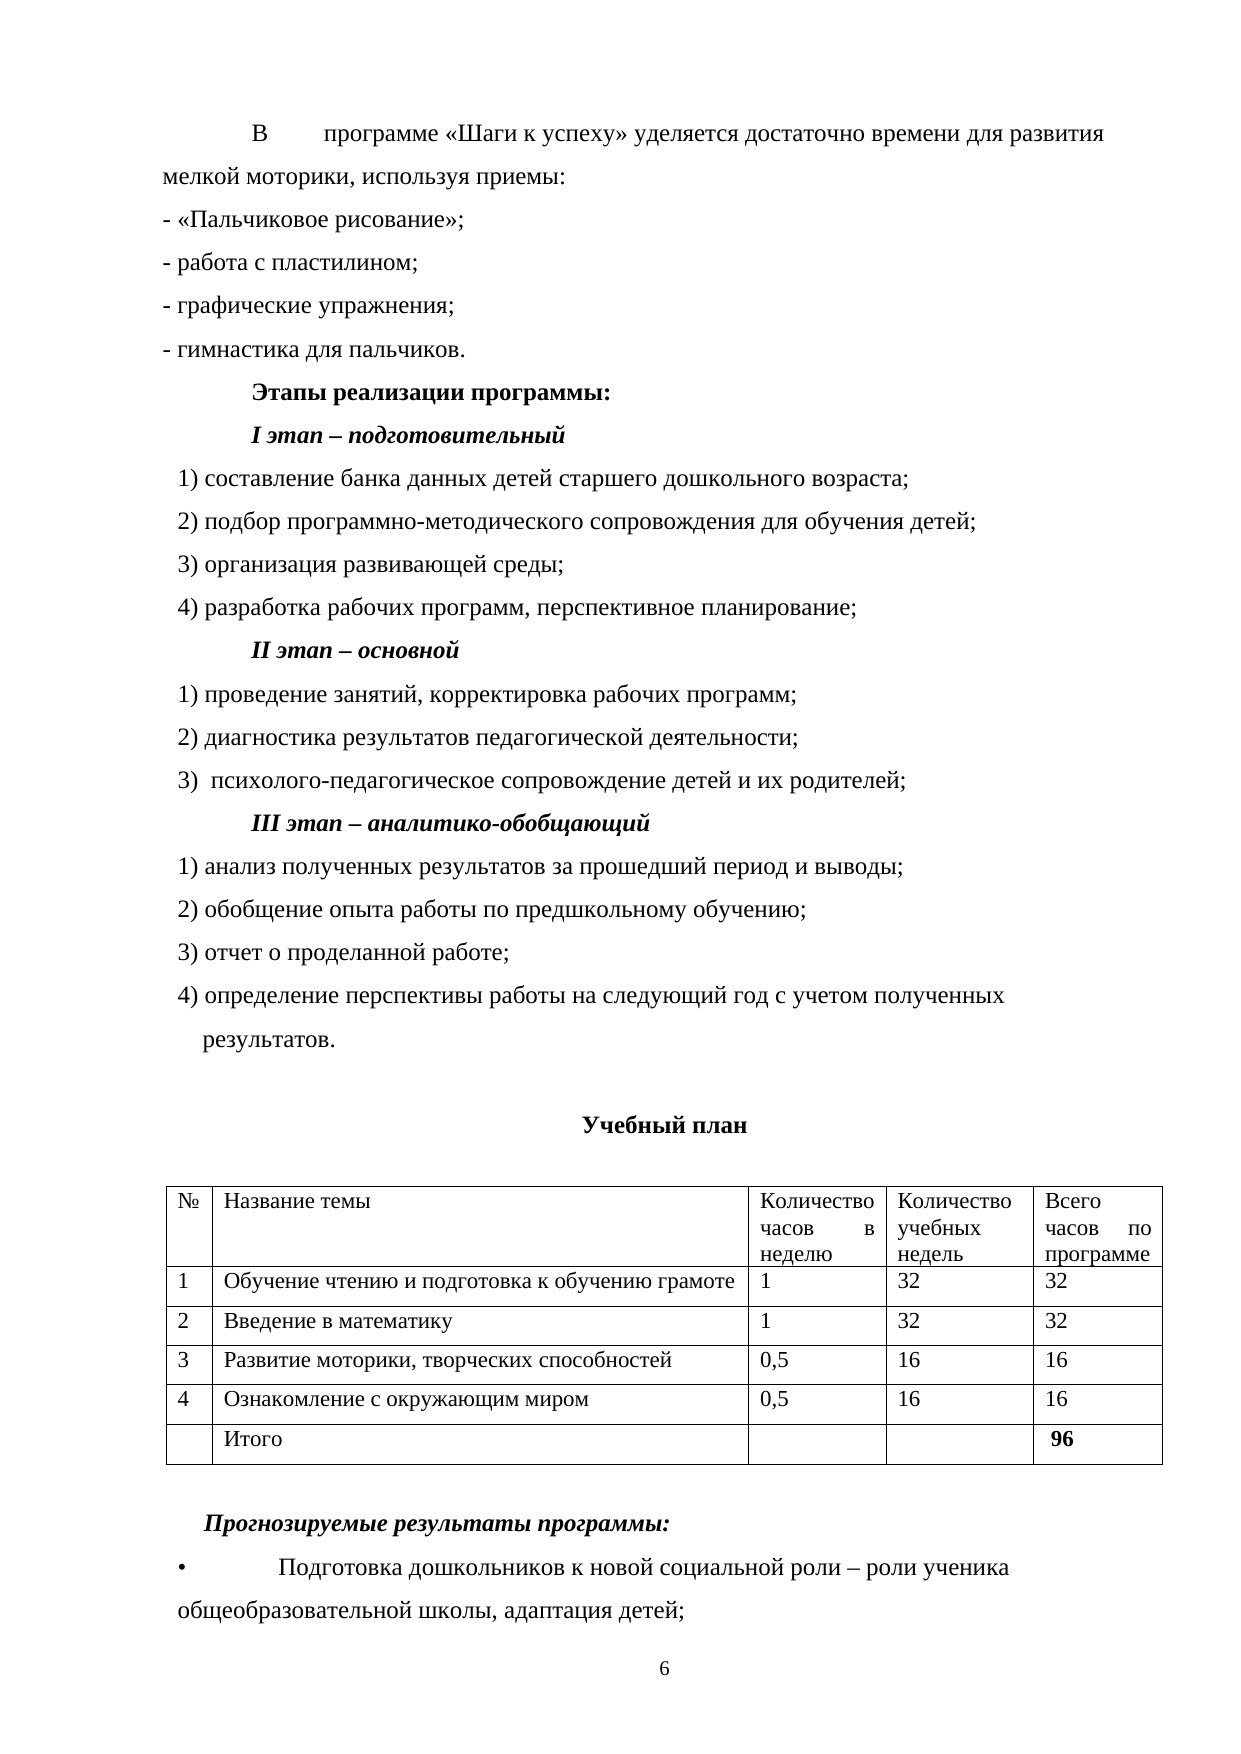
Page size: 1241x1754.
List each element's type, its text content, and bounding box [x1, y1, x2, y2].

table_cell 32 [887, 1307, 1033, 1345]
table_cell 2 [167, 1307, 212, 1345]
text 3) отчет о проделанной работе; [177, 937, 1152, 966]
table_cell Введение в математику [213, 1307, 748, 1345]
table_cell 32 [1034, 1267, 1162, 1306]
table_cell 4 [167, 1385, 212, 1424]
text 4) определение перспективы работы на следующий год с учетом полученных [177, 981, 1152, 1009]
table_cell 16 [1034, 1385, 1162, 1424]
text 2) обобщение опыта работы по предшкольному обучению; [177, 894, 1152, 923]
table_cell 0,5 [749, 1385, 886, 1424]
text - работа с пластилином; [162, 247, 816, 276]
table_cell 16 [887, 1385, 1033, 1424]
text 4) разработка рабочих программ, перспективное планирование; [177, 592, 1152, 621]
text - «Пальчиковое рисование»; [162, 204, 816, 233]
text Прогнозируемые результаты программы: [204, 1508, 1010, 1537]
text 2) подбор программно-методического сопровождения для обучения детей; [177, 506, 1152, 535]
subtitle Учебный план [177, 1110, 1152, 1139]
table_cell Итого [213, 1425, 748, 1464]
text Этапы реализации программы: [177, 377, 1152, 406]
table_cell Развитие моторики, творческих способностей [213, 1346, 748, 1384]
text III этап – аналитико-обобщающий [177, 808, 1152, 837]
text - гимнастика для пальчиков. [162, 334, 1152, 362]
text 1) составление банка данных детей старшего дошкольного возраста; [177, 463, 1152, 492]
table_cell 16 [887, 1346, 1033, 1384]
text 3) психолого-педагогическое сопровождение детей и их родителей; [177, 765, 1152, 794]
table_cell 1 [749, 1267, 886, 1306]
table_header Название темы [213, 1187, 748, 1266]
table_cell Обучение чтению и подготовка к обучению грамоте [213, 1267, 748, 1306]
text - графические упражнения; [162, 291, 1152, 319]
list программе «Шаги к успеху» уделяется достаточно времени для развития мелкой моторики, используя приемы: [162, 118, 1152, 190]
table_header Количество часов в неделю [749, 1187, 886, 1266]
table_cell 32 [887, 1267, 1033, 1306]
text II этап – основной [177, 636, 1152, 664]
table_cell 3 [167, 1346, 212, 1384]
text I этап – подготовительный [177, 420, 1152, 449]
table_cell 1 [167, 1267, 212, 1306]
table_cell [167, 1425, 212, 1464]
text 1) проведение занятий, корректировка рабочих программ; [177, 679, 1152, 707]
table_cell 16 [1034, 1346, 1162, 1384]
text 3) организация развивающей среды; [177, 549, 1152, 578]
table_cell 32 [1034, 1307, 1162, 1345]
table_header Всего часов по программе [1034, 1187, 1162, 1266]
table_cell [887, 1425, 1033, 1464]
text 2) диагностика результатов педагогической деятельности; [177, 722, 1152, 751]
table_cell 1 [749, 1307, 886, 1345]
table_header № [167, 1187, 212, 1266]
text результатов. [177, 1024, 1152, 1052]
table_header Количество учебных недель [887, 1187, 1033, 1266]
table_cell Ознакомление с окружающим миром [213, 1385, 748, 1424]
list Подготовка дошкольников к новой социальной роли – роли ученика общеобразовательной школы, адаптация детей; [177, 1552, 1149, 1623]
table_cell 0,5 [749, 1346, 886, 1384]
table_cell 96 [1034, 1425, 1162, 1464]
text 1) анализ полученных результатов за прошедший период и выводы; [177, 851, 1152, 880]
table_cell [749, 1425, 886, 1464]
